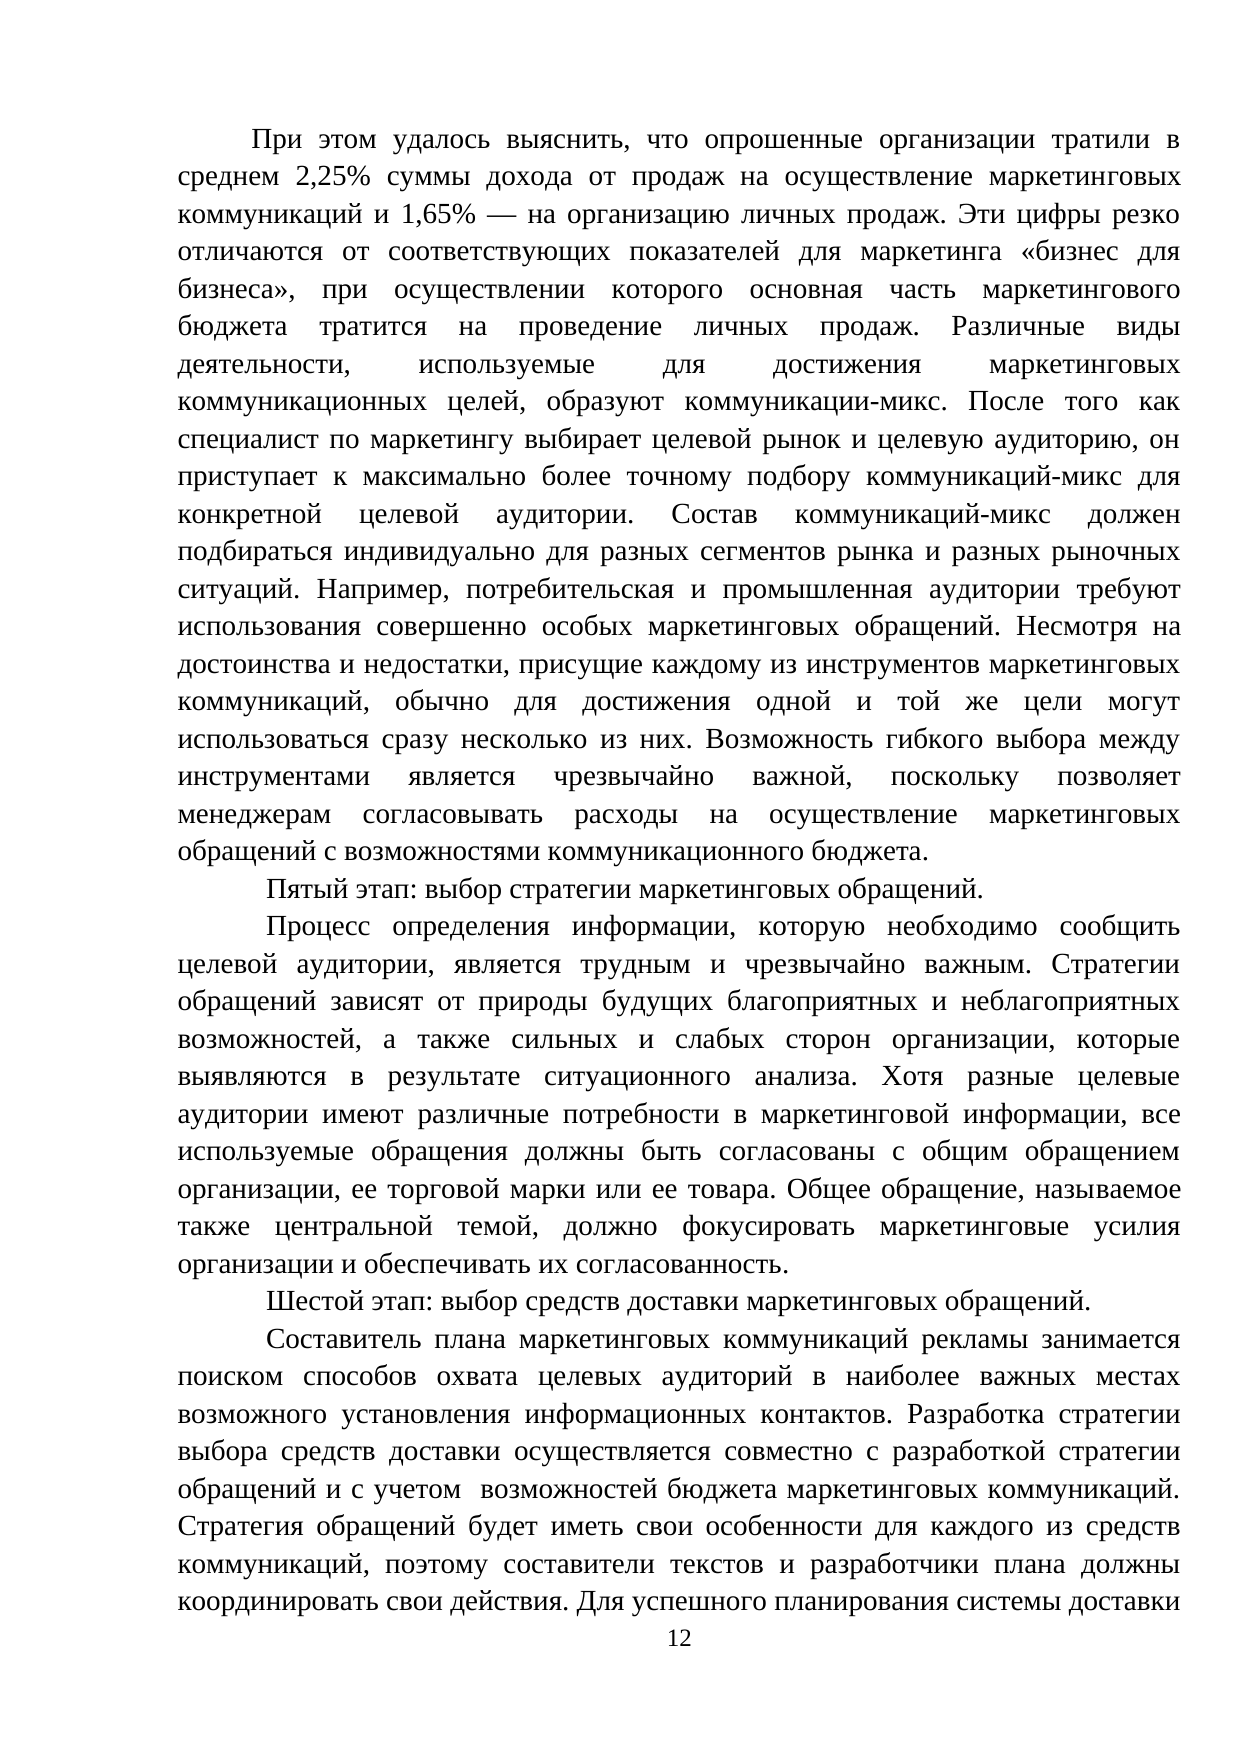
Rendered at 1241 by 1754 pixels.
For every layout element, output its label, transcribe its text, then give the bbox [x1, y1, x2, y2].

text Процесс определения информации, которую необходимо сообщить целевой аудитории, является трудным и чрезвычайно важным. Стратегии обращений зависят от природы будущих благоприятных и неблагоприятных возможностей, а также сильных и слабых сторон организации, которые выявляются в результате ситуационного анализа. Хотя разные целевые аудитории имеют различные потребности в маркетинговой информации, все используемые обращения должны быть согласованы с общим обращением организации, ее торговой марки или ее товара. Общее обращение, называемое также центральной темой, должно фокусировать маркетинговые усилия организации и обеспечивать их согласованность. [177, 906, 1181, 1281]
text При этом удалось выяснить, что опрошенные организации тратили в среднем 2,25% суммы дохода от продаж на осуществление маркетинговых коммуникаций и 1,65% — на организацию личных продаж. Эти цифры резко отличаются от соответствующих показателей для маркетинга «бизнес для бизнеса», при осуществлении которого основная часть маркетингового бюджета тратится на проведение личных продаж. Различные виды деятельности, используемые для достижения маркетинговых коммуникационных целей, образуют коммуникации-микс. После того как специалист по маркетингу выбирает целевой рынок и целевую аудиторию, он приступает к максимально более точному подбору коммуникаций-микс для конкретной целевой аудитории. Состав коммуникаций-микс должен подбираться индивидуально для разных сегментов рынка и разных рыночных ситуаций. Например, потребительская и промышленная аудитории требуют использования совершенно особых маркетинговых обращений. Несмотря на достоинства и недостатки, присущие каждому из инструментов маркетинговых коммуникаций, обычно для достижения одной и той же цели могут использоваться сразу несколько из них. Возможность гибкого выбора между инструментами является чрезвычайно важной, поскольку позволяет менеджерам согласовывать расходы на осуществление маркетинговых обращений с возможностями коммуникационного бюджета. [177, 118, 1181, 868]
text Пятый этап: выбор стратегии маркетинговых обращений. [177, 868, 1181, 906]
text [177, 1318, 1181, 1618]
text Шестой этап: выбор средств доставки маркетинговых обращений. [177, 1281, 1181, 1318]
